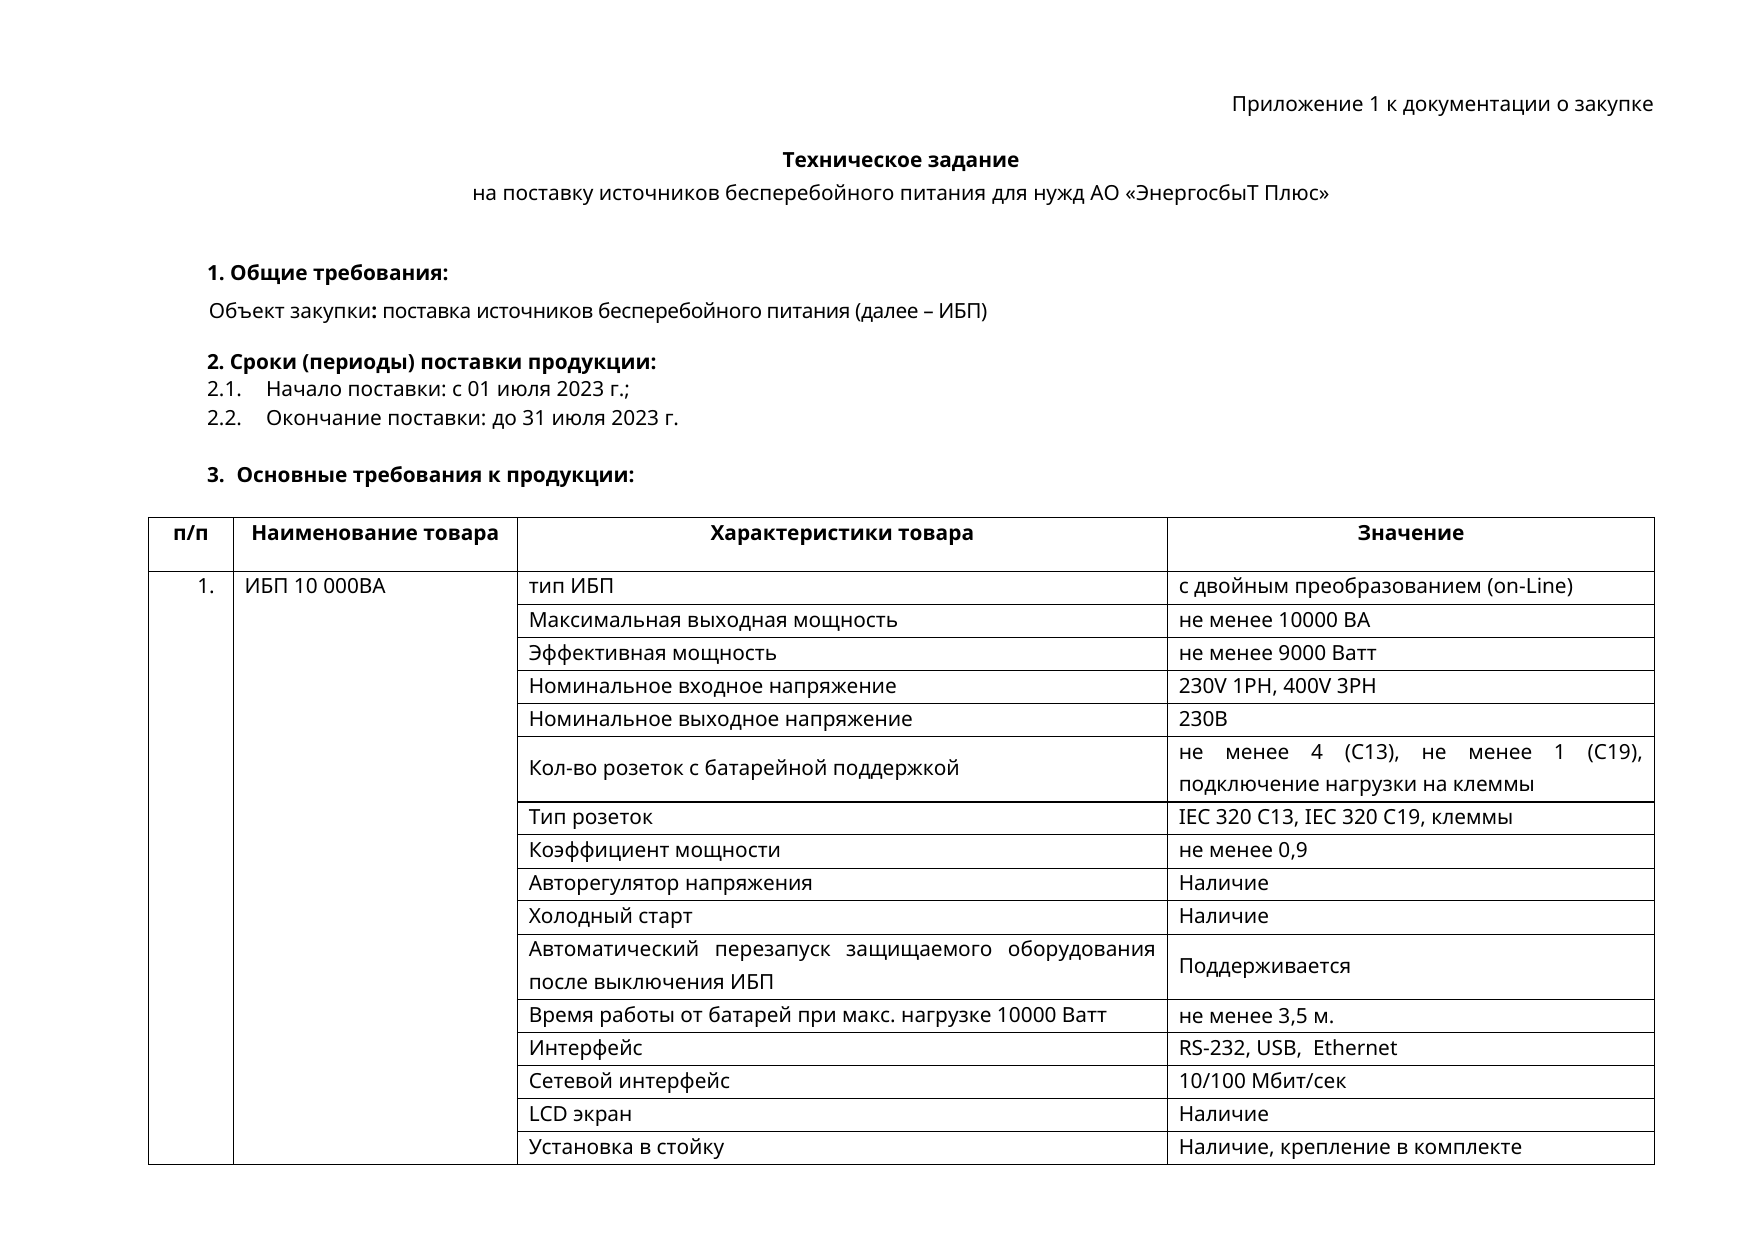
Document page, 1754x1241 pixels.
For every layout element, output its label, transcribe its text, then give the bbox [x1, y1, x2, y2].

text Объект закупки: поставка источников бесперебойного питания (далее – ИБП) [150, 298, 1654, 323]
table_cell тип ИБП [518, 572, 1167, 604]
table_cell Наличие [1168, 869, 1654, 900]
table_header Характеристики товара [518, 518, 1167, 571]
table_header п/п [149, 518, 233, 571]
table_cell Поддерживается [1168, 935, 1654, 999]
text на поставку источников бесперебойного питания для нужд АО «ЭнергосбыТ Плюс» [148, 178, 1654, 207]
table_cell 230В [1168, 704, 1654, 736]
text Приложение 1 к документации о закупке [148, 89, 1654, 117]
table_cell Максимальная выходная мощность [518, 605, 1167, 637]
table_cell Номинальное выходное напряжение [518, 704, 1167, 736]
list Основные требования к продукции: [148, 460, 1604, 488]
table_cell 230V 1PH, 400V 3PH [1168, 671, 1654, 703]
table_cell не менее 10000 ВА [1168, 605, 1654, 637]
table_cell Время работы от батарей при макс. нагрузке 10000 Ватт [518, 1000, 1167, 1032]
text 1. Общие требования: [148, 258, 1654, 286]
table_cell Наличие [1168, 901, 1654, 933]
text 2. Сроки (периоды) поставки продукции: [148, 349, 1654, 374]
table_cell Авторегулятор напряжения [518, 869, 1167, 900]
table_header Наименование товара [234, 518, 517, 571]
list Начало поставки: с 01 июля 2023 г.; [148, 374, 1604, 403]
table_cell Номинальное входное напряжение [518, 671, 1167, 703]
table_cell Автоматический перезапуск защищаемого оборудования после выключения ИБП [518, 935, 1167, 999]
table_cell [149, 572, 233, 1164]
text Техническое задание [148, 146, 1654, 174]
table_cell Тип розеток [518, 803, 1167, 834]
table_cell IEC 320 C13, IEC 320 C19, клеммы [1168, 803, 1654, 834]
table_cell не менее 4 (С13), не менее 1 (С19), подключение нагрузки на клеммы [1168, 737, 1654, 801]
table_cell ИБП 10 000ВА [234, 572, 517, 1164]
list Окончание поставки: до 31 июля 2023 г. [148, 403, 1604, 431]
table_cell Коэффициент мощности [518, 835, 1167, 867]
table_cell LCD экран [518, 1099, 1167, 1131]
table_cell не менее 9000 Ватт [1168, 638, 1654, 670]
table_cell Кол-во розеток с батарейной поддержкой [518, 737, 1167, 801]
table_cell Установка в стойку [518, 1132, 1167, 1164]
table_cell Интерфейс [518, 1033, 1167, 1065]
table_cell Эффективная мощность [518, 638, 1167, 670]
table_cell Холодный старт [518, 901, 1167, 933]
table_cell Наличие [1168, 1099, 1654, 1131]
table_header Значение [1168, 518, 1654, 571]
table_cell не менее 3,5 м. [1168, 1000, 1654, 1032]
table_cell с двойным преобразованием (on-Line) [1168, 572, 1654, 604]
table_cell 10/100 Мбит/сек [1168, 1066, 1654, 1098]
table_cell RS-232, USB, Ethernet [1168, 1033, 1654, 1065]
table_cell не менее 0,9 [1168, 835, 1654, 867]
table_cell Сетевой интерфейс [518, 1066, 1167, 1098]
table_cell Наличие, крепление в комплекте [1168, 1132, 1654, 1164]
